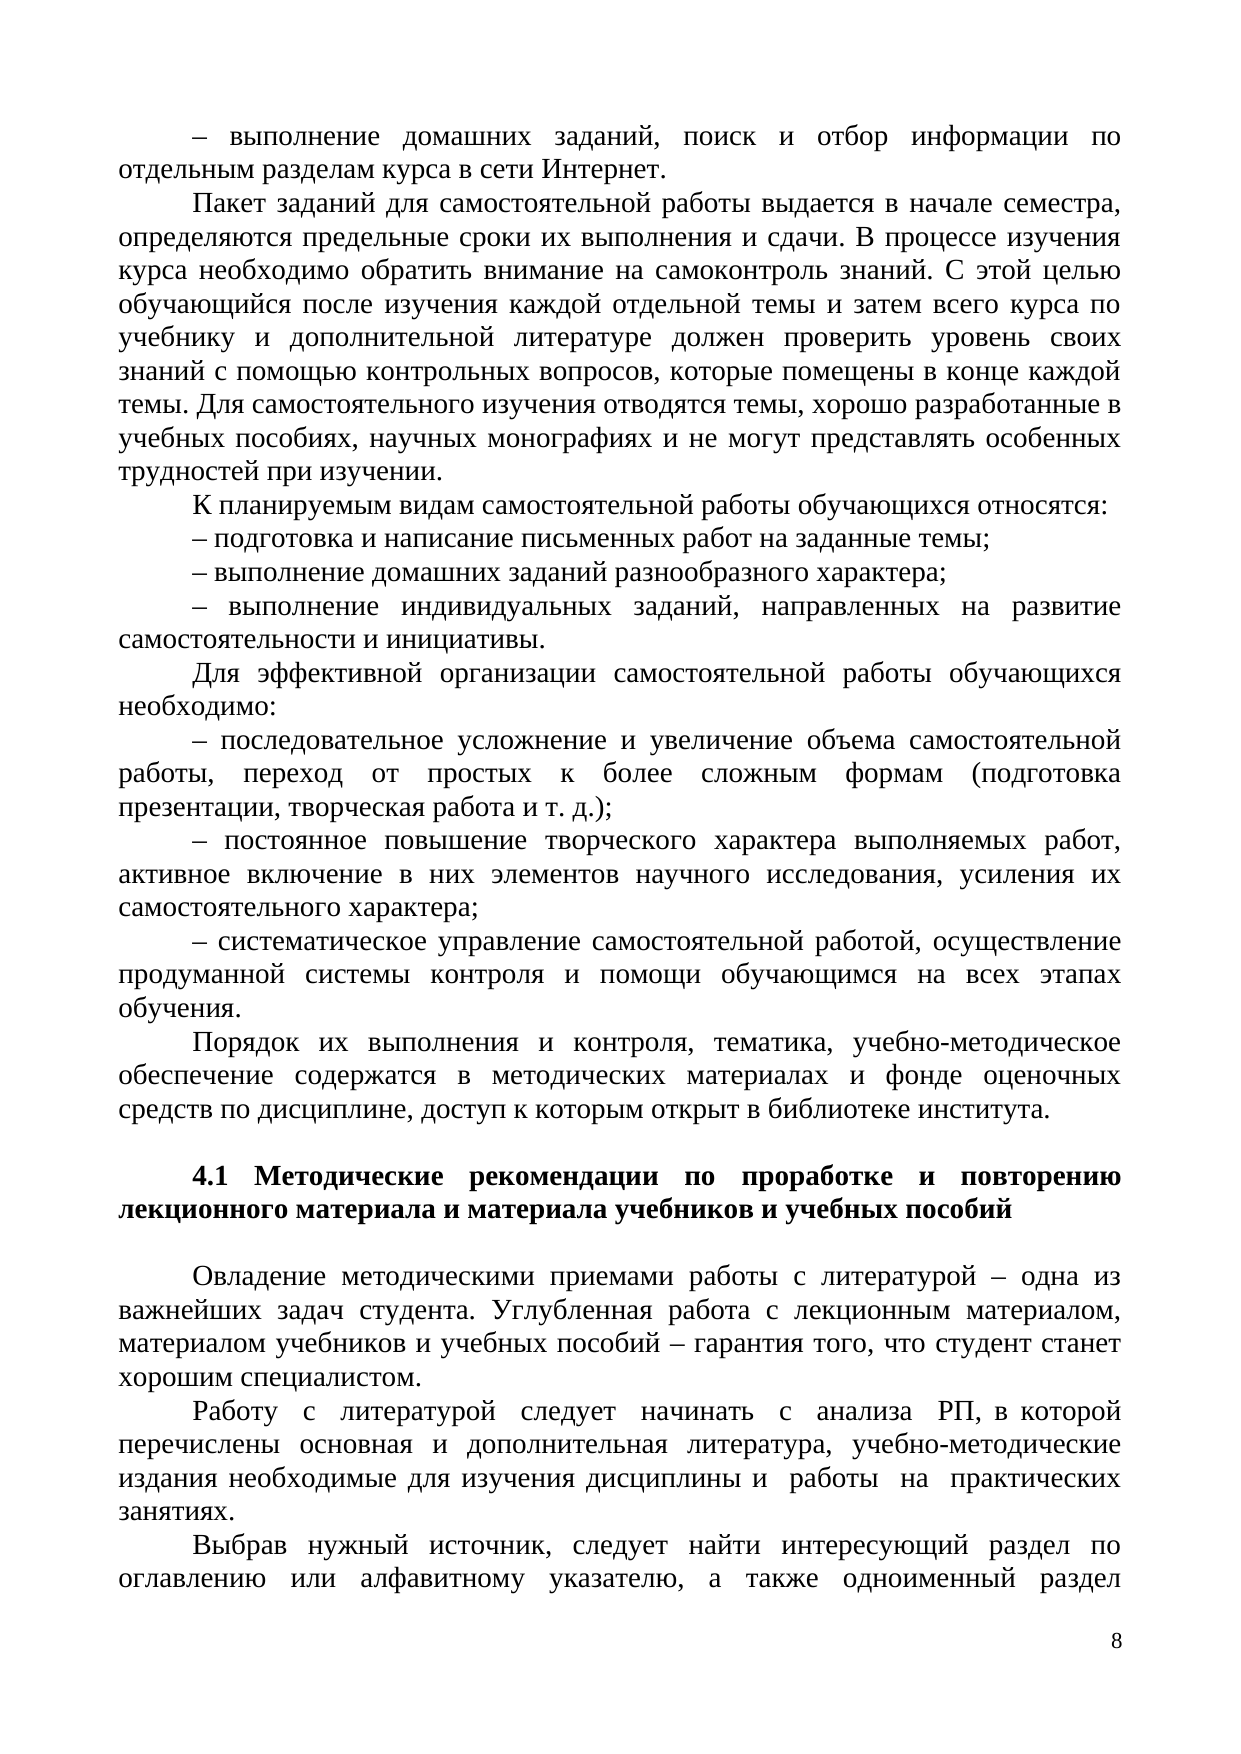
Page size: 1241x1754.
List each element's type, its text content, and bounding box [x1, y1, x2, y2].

text Пакет заданий для самостоятельной работы выдается в начале семестра, определяются предельные сроки их выполнения и сдачи. В процессе изучения курса необходимо обратить внимание на самоконтроль знаний. С этой целью обучающийся после изучения каждой отдельной темы и затем всего курса по учебнику и дополнительной литературе должен проверить уровень своих знаний с помощью контрольных вопросов, которые помещены в конце каждой темы. Для самостоятельного изучения отводятся темы, хорошо разработанные в учебных пособиях, научных монографиях и не могут представлять особенных трудностей при изучении. [118, 185, 1122, 487]
text – выполнение домашних заданий разнообразного характера; [118, 554, 1122, 588]
text Для эффективной организации самостоятельной работы обучающихся необходимо: [118, 655, 1122, 722]
text – выполнение домашних заданий, поиск и отбор информации по отдельным разделам курса в сети Интернет. [118, 118, 1122, 185]
text – постоянное повышение творческого характера выполняемых работ, активное включение в них элементов научного исследования, усиления их самостоятельного характера; [118, 822, 1122, 923]
text – подготовка и написание письменных работ на заданные темы; [118, 521, 1122, 554]
text – выполнение индивидуальных заданий, направленных на развитие самостоятельности и инициативы. [118, 588, 1122, 655]
text Порядок их выполнения и контроля, тематика, учебно-методическое обеспечение содержатся в методических материалах и фонде оценочных средств по дисциплине, доступ к которым открыт в библиотеке института. [118, 1024, 1122, 1124]
text – последовательное усложнение и увеличение объема самостоятельной работы, переход от простых к более сложным формам (подготовка презентации, творческая работа и т. д.); [118, 722, 1122, 822]
text Овладение методическими приемами работы с литературой – одна из важнейших задач студента. Углубленная работа с лекционным материалом, материалом учебников и учебных пособий – гарантия того, что студент станет хорошим специалистом. [118, 1258, 1122, 1393]
text – систематическое управление самостоятельной работой, осуществление продуманной системы контроля и помощи обучающимся на всех этапах обучения. [118, 923, 1122, 1024]
text 4.1 Методические рекомендации по проработке и повторению лекционного материала и материала учебников и учебных пособий [118, 1158, 1122, 1225]
text К планируемым видам самостоятельной работы обучающихся относятся: [118, 487, 1122, 521]
text Работу с литературой следует начинать с анализа РП, в которой перечислены основная и дополнительная литература, учебно-методические издания необходимые для изучения дисциплины и работы на практических занятиях. [118, 1393, 1122, 1527]
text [118, 1527, 1122, 1594]
